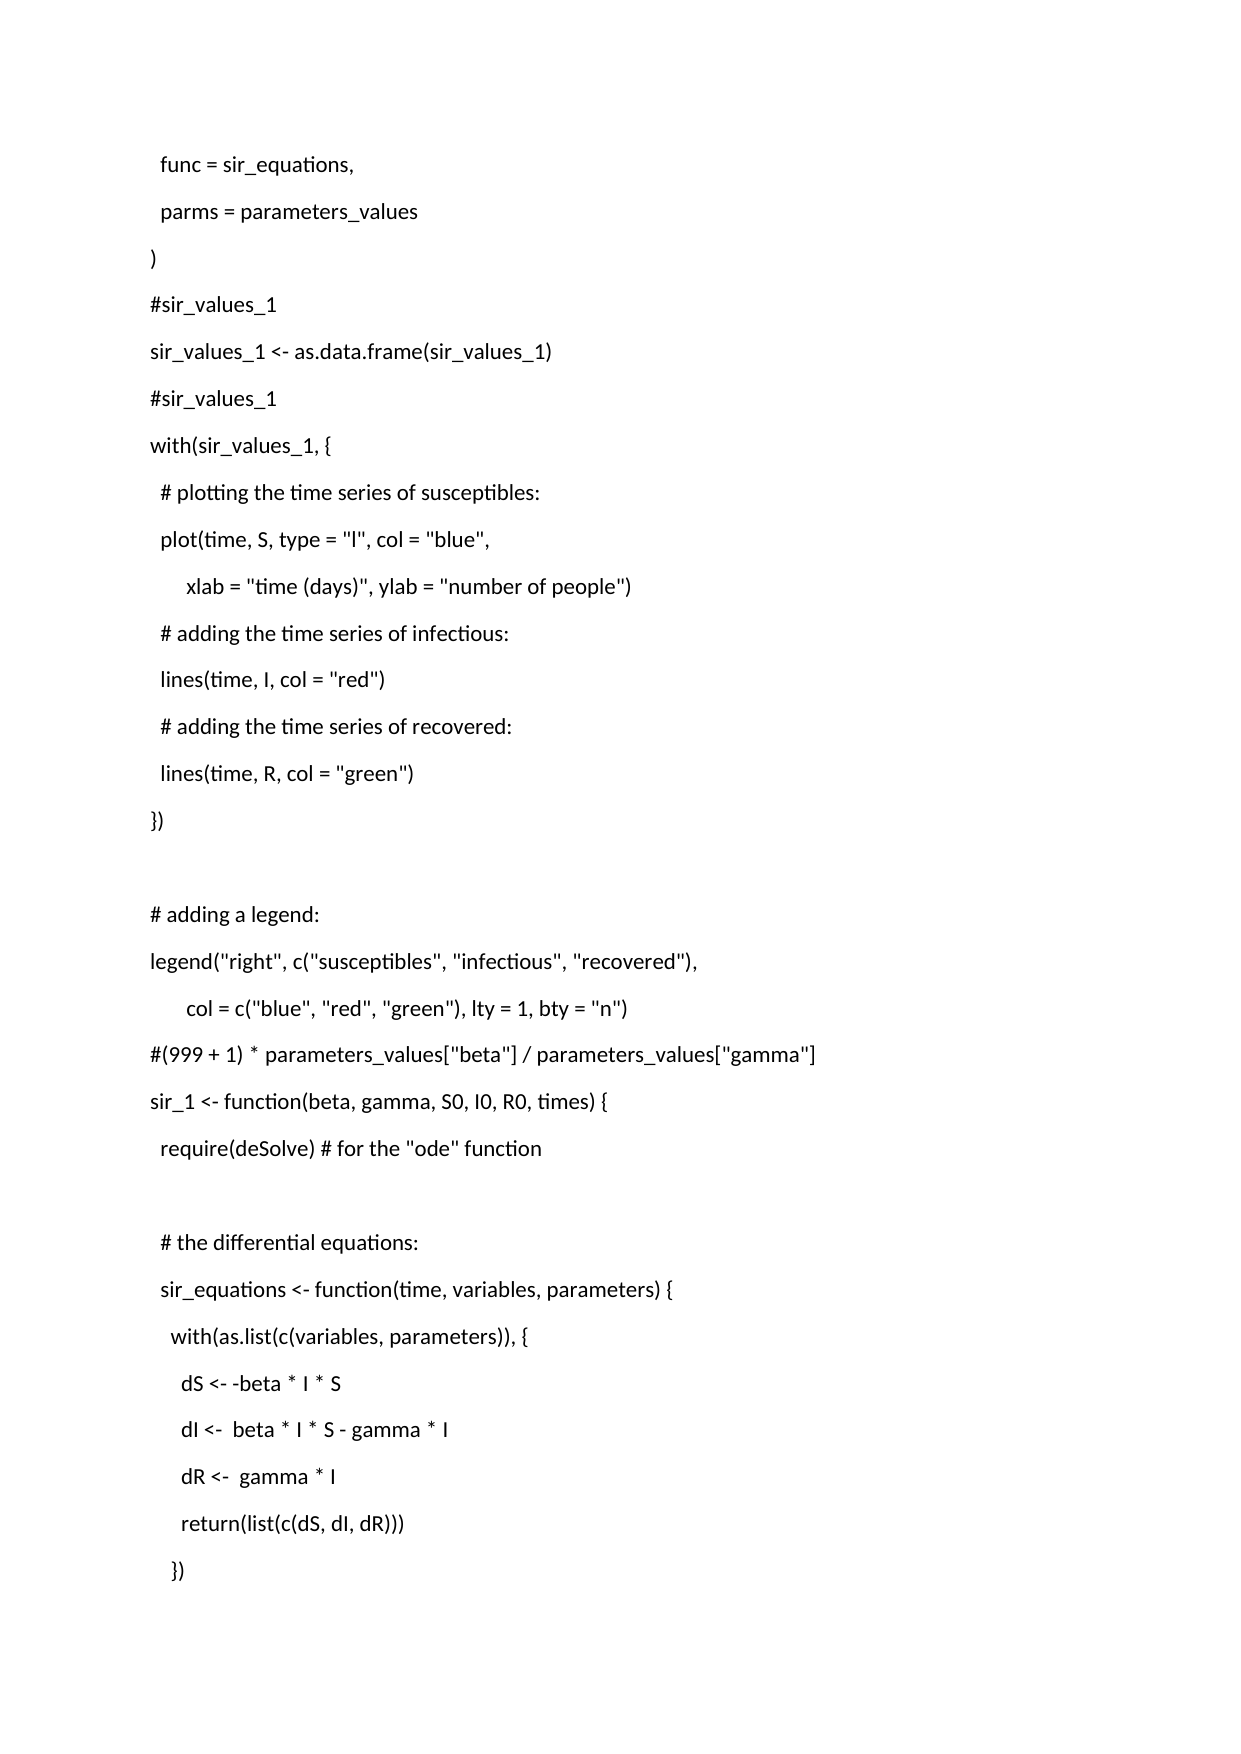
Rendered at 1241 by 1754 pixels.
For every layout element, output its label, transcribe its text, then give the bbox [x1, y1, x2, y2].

text dR <- gamma * I [150, 1462, 1090, 1491]
text # adding the time series of recovered: [150, 712, 1090, 741]
text # adding the time series of infectious: [150, 619, 1090, 647]
text #sir_values_1 [150, 384, 1090, 412]
text #sir_values_1 [150, 291, 1090, 319]
text # adding a legend: [150, 900, 1090, 928]
text lines(time, R, col = "green") [150, 759, 1090, 787]
text xlab = "time (days)", ylab = "number of people") [150, 572, 1090, 600]
text with(as.list(c(variables, parameters)), { [150, 1322, 1090, 1350]
text sir_values_1 <- as.data.frame(sir_values_1) [150, 337, 1090, 366]
text parms = parameters_values [150, 197, 1090, 225]
text func = sir_equations, [150, 150, 1090, 178]
text return(list(c(dS, dI, dR))) [150, 1509, 1090, 1537]
text sir_1 <- function(beta, gamma, S0, I0, R0, times) { [150, 1087, 1090, 1116]
text ) [150, 244, 1090, 272]
text }) [150, 1556, 1090, 1584]
text require(deSolve) # for the "ode" function [150, 1134, 1090, 1162]
text plot(time, S, type = "l", col = "blue", [150, 525, 1090, 553]
text legend("right", c("susceptibles", "infectious", "recovered"), [150, 947, 1090, 975]
text }) [150, 806, 1090, 834]
text dI <- beta * I * S - gamma * I [150, 1416, 1090, 1444]
text #(999 + 1) * parameters_values["beta"] / parameters_values["gamma"] [150, 1041, 1090, 1069]
text # plotting the time series of susceptibles: [150, 478, 1090, 506]
text # the differential equations: [150, 1228, 1090, 1256]
text col = c("blue", "red", "green"), lty = 1, bty = "n") [150, 994, 1090, 1022]
text lines(time, I, col = "red") [150, 666, 1090, 694]
text dS <- -beta * I * S [150, 1369, 1090, 1397]
text with(sir_values_1, { [150, 431, 1090, 459]
text sir_equations <- function(time, variables, parameters) { [150, 1275, 1090, 1303]
